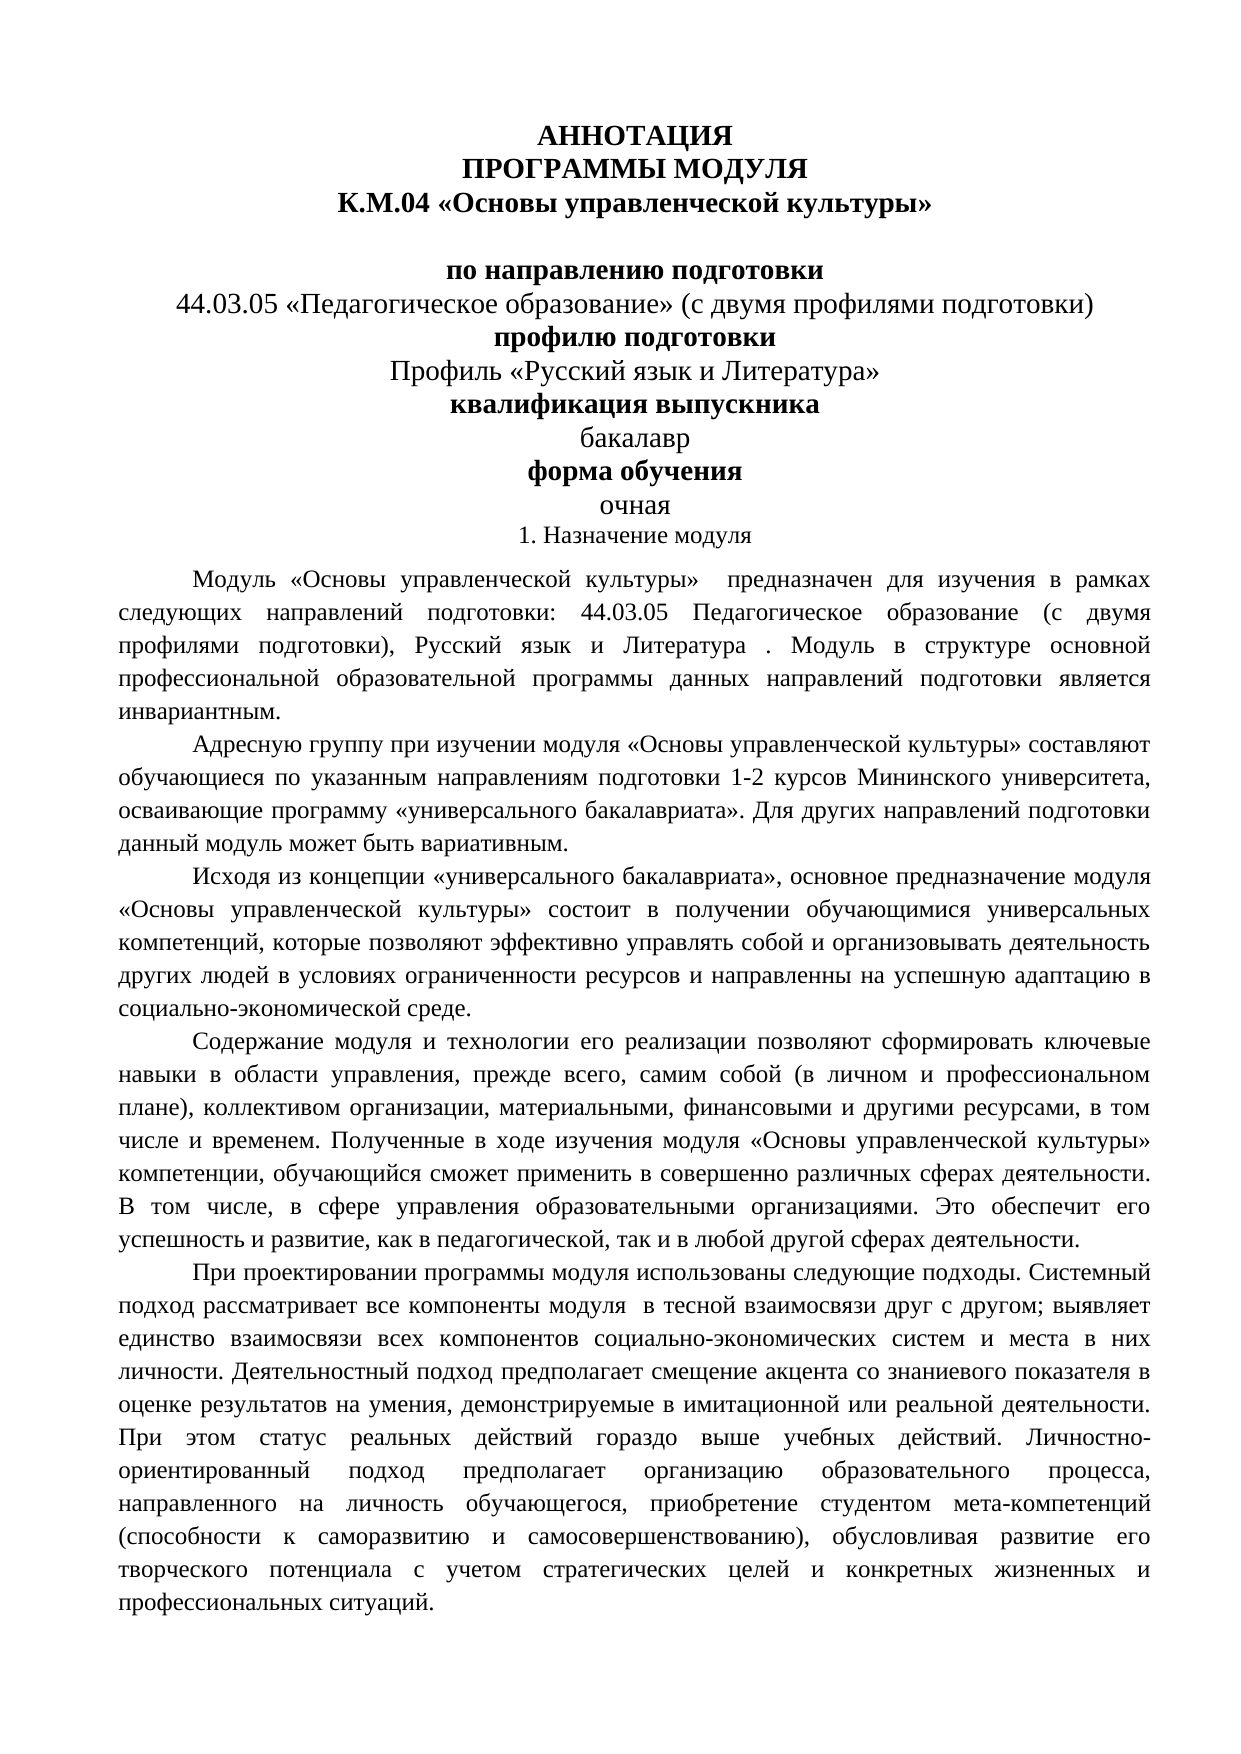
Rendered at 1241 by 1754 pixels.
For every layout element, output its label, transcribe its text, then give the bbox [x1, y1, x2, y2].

text При проектировании программы модуля использованы следующие подходы. Системный подход рассматривает все компоненты модуля в тесной взаимосвязи друг с другом; выявляет единство взаимосвязи всех компонентов социально-экономических систем и места в них личности. Деятельностный подход предполагает смещение акцента со знаниевого показателя в оценке результатов на умения, демонстрируемые в имитационной или реальной деятельности. При этом статус реальных действий гораздо выше учебных действий. Личностно-ориентированный подход предполагает организацию образовательного процесса, направленного на личность обучающегося, приобретение студентом мета-компетенций (способности к саморазвитию и самосовершенствованию), обусловливая развитие его творческого потенциала с учетом стратегических целей и конкретных жизненных и профессиональных ситуаций. [118, 1257, 1152, 1616]
text 1. Назначение модуля [118, 521, 1152, 549]
text Модуль «Основы управленческой культуры» предназначен для изучения в рамках следующих направлений подготовки: 44.03.05 Педагогическое образование (с двумя профилями подготовки), Русский язык и Литература . Модуль в структуре основной профессиональной образовательной программы данных направлений подготовки является инвариантным. [118, 564, 1152, 724]
text Содержание модуля и технологии его реализации позволяют сформировать ключевые навыки в области управления, прежде всего, самим собой (в личном и профессиональном плане), коллективом организации, материальными, финансовыми и другими ресурсами, в том числе и временем. Полученные в ходе изучения модуля «Основы управленческой культуры» компетенции, обучающийся сможет применить в совершенно различных сферах деятельности. В том числе, в сфере управления образовательными организациями. Это обеспечит его успешность и развитие, как в педагогической, так и в любой другой сферах деятельности. [118, 1026, 1152, 1253]
text очная [118, 487, 1152, 521]
text по направлению подготовки [118, 252, 1152, 286]
text форма обучения [118, 453, 1152, 487]
text К.М.04 «Основы управленческой культуры» [118, 185, 1152, 219]
text бакалавр [118, 420, 1152, 453]
text программЫ модуля [118, 152, 1152, 185]
text квалификация выпускника [118, 386, 1152, 420]
text 44.03.05 «Педагогическое образование» (с двумя профилями подготовки) [118, 286, 1152, 319]
text профилю подготовки [118, 319, 1152, 353]
text АННОТАЦИЯ [118, 118, 1152, 152]
text Исходя из концепции «универсального бакалавриата», основное предназначение модуля «Основы управленческой культуры» состоит в получении обучающимися универсальных компетенций, которые позволяют эффективно управлять собой и организовывать деятельность других людей в условиях ограниченности ресурсов и направленны на успешную адаптацию в социально-экономической среде. [118, 861, 1152, 1022]
text Профиль «Русский язык и Литература» [118, 353, 1152, 386]
text Адресную группу при изучении модуля «Основы управленческой культуры» составляют обучающиеся по указанным направлениям подготовки 1-2 курсов Мининского университета, осваивающие программу «универсального бакалавриата». Для других направлений подготовки данный модуль может быть вариативным. [118, 729, 1152, 857]
